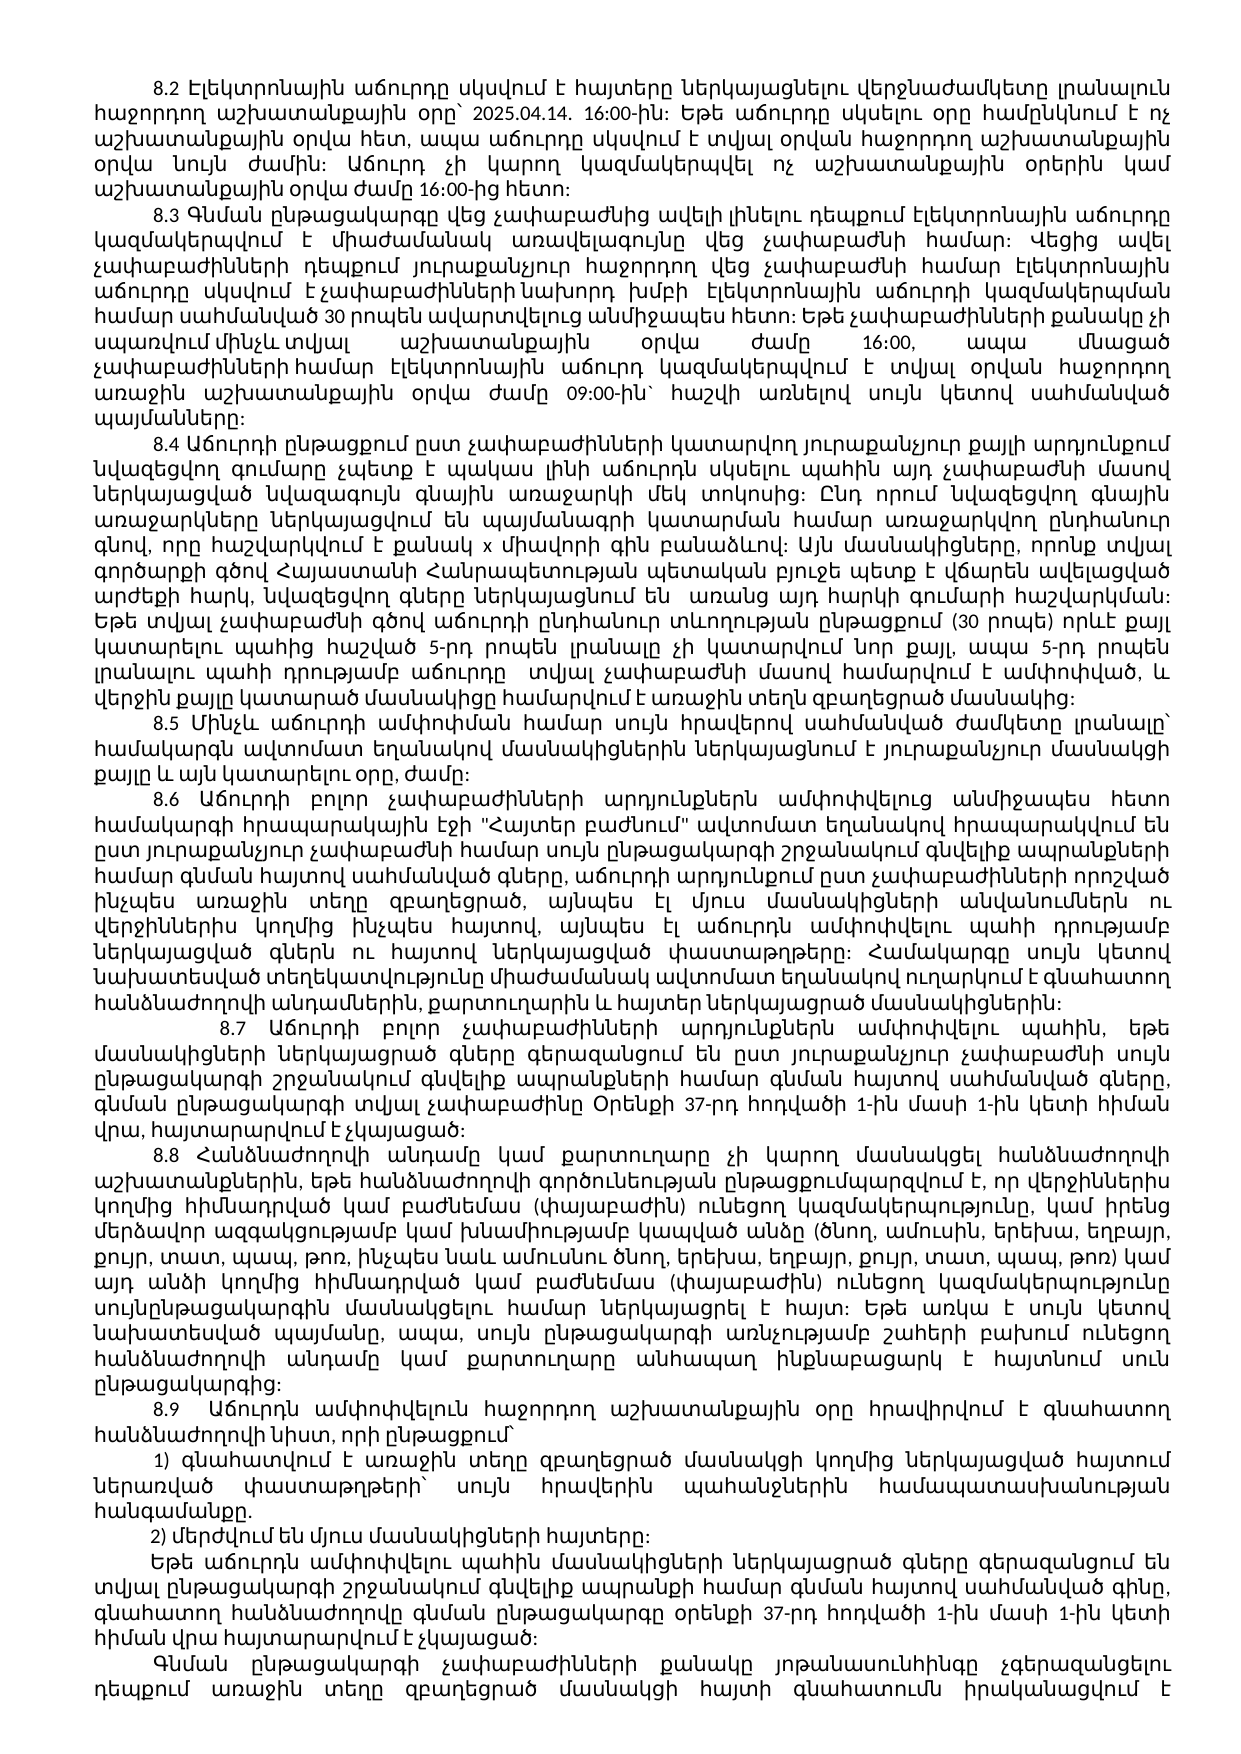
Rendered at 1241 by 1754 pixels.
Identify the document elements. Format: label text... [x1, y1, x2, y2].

text 8.4 Աճուրդի ընթացքում ըստ չափաբաժինների կատարվող յուրաքանչյուր քայլի արդյունքում նվազեցվող գումարը չպետք է պակաս լինի աճուրդն սկսելու պահին այդ չափաբաժնի մասով ներկայացված նվազագույն գնային առաջարկի մեկ տոկոսից: Ընդ որում նվազեցվող գնային առաջարկները ներկայացվում են պայմանագրի կատարման համար առաջարկվող ընդհանուր գնով, որը հաշվարկվում է քանակ x միավորի գին բանաձևով: Այն մասնակիցները, որոնք տվյալ գործարքի գծով Հայաստանի Հանրապետության պետական բյուջե պետք է վճարեն ավելացված արժեքի հարկ, նվազեցվող գները ներկայացնում են առանց այդ հարկի գումարի հաշվարկման: Եթե տվյալ չափաբաժնի գծով աճուրդի ընդհանուր տևողության ընթացքում (30 րոպե) որևէ քայլ կատարելու պահից հաշված 5-րդ րոպեն լրանալը չի կատարվում նոր քայլ, ապա 5-րդ րոպեն լրանալու պահի դրությամբ աճուրդը տվյալ չափաբաժնի մասով համարվում է ամփոփված, և վերջին քայլը կատարած մասնակիցը համարվում է առաջին տեղն զբաղեցրած մասնակից: [94, 431, 1171, 710]
text 8.3 Գնման ընթացակարգը վեց չափաբաժնից ավելի լինելու դեպքում էլեկտրոնային աճուրդը կազմակերպվում է միաժամանակ առավելագույնը վեց չափաբաժնի համար: Վեցից ավել չափաբաժինների դեպքում յուրաքանչյուր հաջորդող վեց չափաբաժնի համար էլեկտրոնային աճուրդը սկսվում է չափաբաժինների նախորդ խմբի էլեկտրոնային աճուրդի կազմակերպման համար սահմանված 30 րոպեն ավարտվելուց անմիջապես հետո: Եթե չափաբաժինների քանակը չի սպառվում մինչև տվյալ աշխատանքային օրվա ժամը 16։00, ապա մնացած չափաբաժինների համար էլեկտրոնային աճուրդ կազմակերպվում է տվյալ օրվան հաջորդող առաջին աշխատանքային օրվա ժամը 09:00-ին` հաշվի առնելով սույն կետով սահմանված պայմանները: [94, 202, 1171, 431]
text 8.8 Հանձնաժողովի անդամը կամ քարտուղարը չի կարող մասնակցել հանձնաժողովի աշխատանքներին, եթե հանձնաժողովի գործունեության ընթացքումպարզվում է, որ վերջիններիս կողմից հիմնադրված կամ բաժնեմաս (փայաբաժին) ունեցող կազմակերպությունը, կամ իրենց մերձավոր ազգակցությամբ կամ խնամիությամբ կապված անձը (ծնող, ամուսին, երեխա, եղբայր, քույր, տատ, պապ, թոռ, ինչպես նաև ամուսնու ծնող, երեխա, եղբայր, քույր, տատ, պապ, թոռ) կամ այդ անձի կողմից հիմնադրված կամ բաժնեմաս (փայաբաժին) ունեցող կազմակերպությունը սույնընթացակարգին մասնակցելու համար ներկայացրել է հայտ: Եթե առկա է սույն կետով նախատեսված պայմանը, ապա, սույն ընթացակարգի առնչությամբ շահերի բախում ունեցող հանձնաժողովի անդամը կամ քարտուղարը անհապաղ ինքնաբացարկ է հայտնում սուն ընթացակարգից: [94, 1142, 1171, 1397]
text 8.5 Մինչև աճուրդի ամփոփման համար սույն հրավերով սահմանված ժամկետը լրանալը՝ համակարգն ավտոմատ եղանակով մասնակիցներին ներկայացնում է յուրաքանչյուր մասնակցի քայլը և այն կատարելու օրը, ժամը: [94, 710, 1171, 787]
text Եթե աճուրդն ամփոփվելու պահին մասնակիցների ներկայացրած գները գերազանցում են տվյալ ընթացակարգի շրջանակում գնվելիք ապրանքի համար գնման հայտով սահմանված գինը, գնահատող հանձնաժողովը գնման ընթացակարգը օրենքի 37-րդ հոդվածի 1-ին մասի 1-ին կետի հիման վրա հայտարարվում է չկայացած: [94, 1549, 1171, 1651]
text 8.9 Աճուրդն ամփոփվելուն հաջորդող աշխատանքային օրը հրավիրվում է գնահատող հանձնաժողովի նիստ, որի ընթացքում՝ [94, 1397, 1171, 1447]
text 8.6 Աճուրդի բոլոր չափաբաժինների արդյունքներն ամփոփվելուց անմիջապես հետո համակարգի հրապարակային էջի "Հայտեր բաժնում" ավտոմատ եղանակով հրապարակվում են ըստ յուրաքանչյուր չափաբաժնի համար սույն ընթացակարգի շրջանակում գնվելիք ապրանքների համար գնման հայտով սահմանված գները, աճուրդի արդյունքում ըստ չափաբաժինների որոշված ինչպես առաջին տեղը զբաղեցրած, այնպես էլ մյուս մասնակիցների անվանումներն ու վերջիններիս կողմից ինչպես հայտով, այնպես էլ աճուրդն ամփոփվելու պահի դրությամբ ներկայացված գներն ու հայտով ներկայացված փաստաթղթերը: Համակարգը սույն կետով նախատեսված տեղեկատվությունը միաժամանակ ավտոմատ եղանակով ուղարկում է գնահատող հանձնաժողովի անդամներին, քարտուղարին և հայտեր ներկայացրած մասնակիցներին: [94, 787, 1171, 1015]
text 2) մերժվում են մյուս մասնակիցների հայտերը: [94, 1524, 1171, 1549]
text 1) գնահատվում է առաջին տեղը զբաղեցրած մասնակցի կողմից ներկայացված հայտում ներառված փաստաթղթերի՝ սույն հրավերին պահանջներին համապատասխանության հանգամանքը. [94, 1447, 1171, 1524]
text 8.7 Աճուրդի բոլոր չափաբաժինների արդյունքներն ամփոփվելու պահին, եթե մասնակիցների ներկայացրած գները գերազանցում են ըստ յուրաքանչյուր չափաբաժնի սույն ընթացակարգի շրջանակում գնվելիք ապրանքների համար գնման հայտով սահմանված գները, գնման ընթացակարգի տվյալ չափաբաժինը Օրենքի 37-րդ հոդվածի 1-ին մասի 1-ին կետի հիման վրա, հայտարարվում է չկայացած: [94, 1015, 1171, 1142]
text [94, 1651, 1171, 1702]
text 8.2 Էլեկտրոնային աճուրդը սկսվում է հայտերը ներկայացնելու վերջնաժամկետը լրանալուն հաջորդող աշխատանքային օրը՝ 2025.04.14. 16:00 -ին: Եթե աճուրդը սկսելու օրը համընկնում է ոչ աշխատանքային օրվա հետ, ապա աճուրդը սկսվում է տվյալ օրվան հաջորդող աշխատանքային օրվա նույն ժամին: Աճուրդ չի կարող կազմակերպվել ոչ աշխատանքային օրերին կամ աշխատանքային օրվա ժամը 16։00-ից հետո: [94, 75, 1171, 202]
